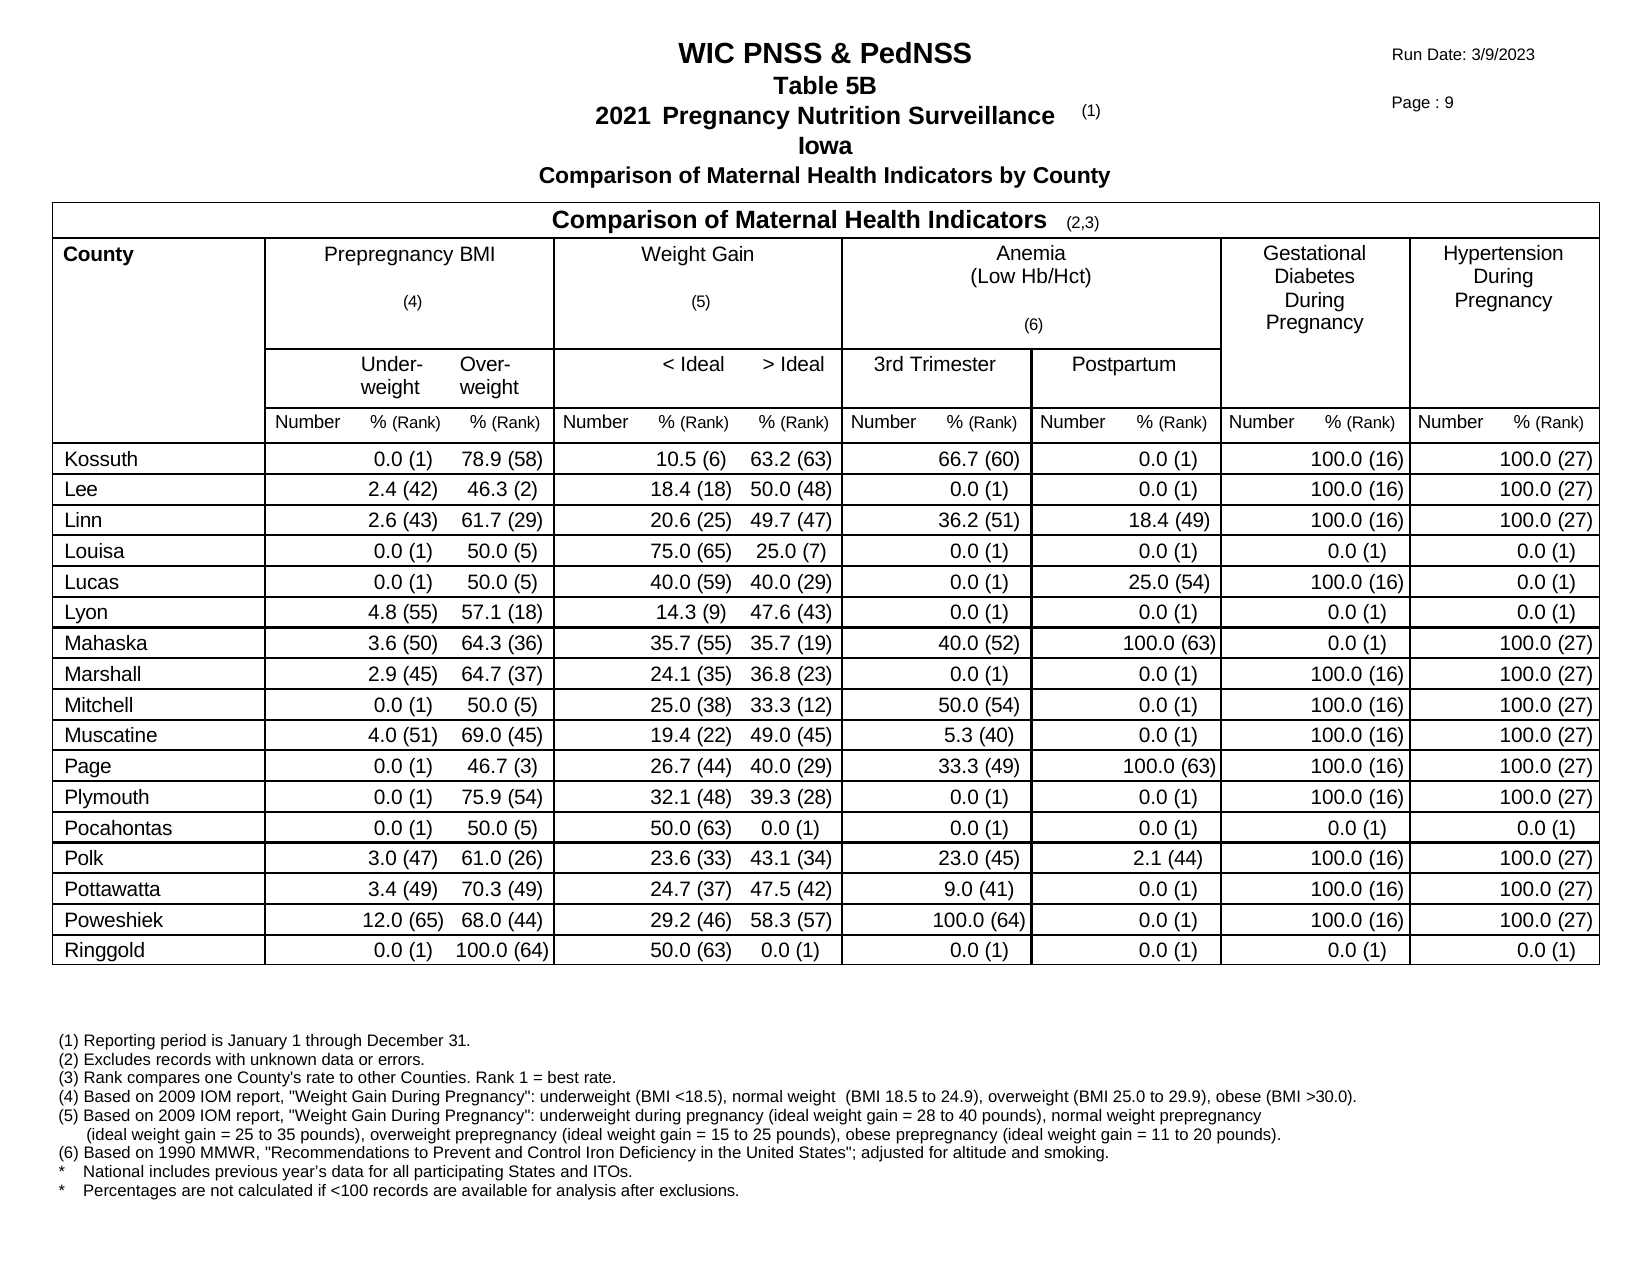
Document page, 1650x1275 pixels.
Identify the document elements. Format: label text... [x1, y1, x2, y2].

table_cell Mitchell [53, 690, 264, 718]
table_cell [555, 813, 639, 841]
table_cell 4.8 (55) [351, 598, 449, 626]
table_cell 100.0 (63) [1115, 629, 1220, 657]
table_cell Ringgold [53, 936, 264, 964]
table_cell 36.8 (23) [741, 659, 841, 688]
table_cell 0.0 (1) [925, 782, 1030, 811]
table_cell Lucas [53, 567, 264, 596]
table_cell [1411, 506, 1493, 534]
table_cell [1033, 813, 1114, 841]
table_cell [1222, 629, 1304, 657]
table_cell 0.0 (1) [1115, 782, 1220, 811]
table_cell [555, 536, 639, 565]
table_cell 0.0 (1) [351, 936, 449, 964]
table_cell [266, 629, 351, 657]
table_cell [1411, 751, 1493, 780]
table_header Comparison of Maternal Health Indicators (2,3) [53, 203, 1599, 237]
table_cell 100.0 (27) [1494, 659, 1599, 688]
table_cell [1033, 475, 1114, 503]
table_cell 75.9 (54) [450, 782, 553, 811]
table_cell 0.0 (1) [1115, 659, 1220, 688]
table_cell [555, 475, 639, 503]
table_cell 3rd Trimester [843, 350, 1030, 407]
table_cell 100.0 (27) [1494, 506, 1599, 534]
table_cell 46.3 (2) [450, 475, 553, 503]
table_cell [1411, 444, 1493, 473]
table_cell [1033, 506, 1114, 534]
table_cell [1222, 567, 1304, 596]
table_cell % (Rank) [1115, 409, 1220, 442]
table_cell 2.6 (43) [351, 506, 449, 534]
table_cell 57.1 (18) [450, 598, 553, 626]
table_cell 100.0 (16) [1304, 475, 1409, 503]
table_cell [1033, 690, 1114, 718]
table_cell 100.0 (27) [1494, 444, 1599, 473]
table_cell [1222, 598, 1304, 626]
table_cell Marshall [53, 659, 264, 688]
table_cell [1033, 782, 1114, 811]
table_cell [1222, 844, 1304, 872]
table_cell [843, 844, 925, 872]
table_cell [555, 905, 639, 934]
table_cell 100.0 (16) [1304, 844, 1409, 872]
table_cell [266, 751, 351, 780]
table_cell Number [555, 409, 639, 442]
table_cell [555, 690, 639, 718]
table_cell 100.0 (27) [1494, 721, 1599, 749]
table_cell Linn [53, 506, 264, 534]
table_cell [843, 782, 925, 811]
table_cell 0.0 (1) [351, 751, 449, 780]
table_cell [843, 629, 925, 657]
table_cell 2.1 (44) [1115, 844, 1220, 872]
table_cell Hypertension During Pregnancy [1411, 239, 1599, 407]
table_cell 0.0 (1) [1115, 936, 1220, 964]
table_cell [843, 751, 925, 780]
table_cell Postpartum [1033, 350, 1220, 407]
table_cell 100.0 (16) [1304, 782, 1409, 811]
table_cell [1411, 782, 1493, 811]
table_cell 2.9 (45) [351, 659, 449, 688]
table_cell 40.0 (29) [741, 567, 841, 596]
table_cell 39.3 (28) [741, 782, 841, 811]
table_cell [1411, 874, 1493, 903]
table_cell [843, 905, 925, 934]
table_cell 36.2 (51) [925, 506, 1030, 534]
table_cell 5.3 (40) [925, 721, 1030, 749]
table_cell [843, 721, 925, 749]
table_cell [1222, 444, 1304, 473]
table_cell 33.3 (12) [741, 690, 841, 718]
table_cell 49.7 (47) [741, 506, 841, 534]
table_cell [555, 874, 639, 903]
table_cell 100.0 (16) [1304, 506, 1409, 534]
table_cell 47.5 (42) [741, 874, 841, 903]
table_cell [266, 506, 351, 534]
table_cell Anemia (Low Hb/Hct) (6) [843, 239, 1220, 348]
table_cell 0.0 (1) [1494, 598, 1599, 626]
table_cell 9.0 (41) [925, 874, 1030, 903]
table_cell 61.0 (26) [450, 844, 553, 872]
table_cell 23.0 (45) [925, 844, 1030, 872]
table_cell [555, 506, 639, 534]
table_cell [1222, 506, 1304, 534]
table_cell [1222, 751, 1304, 780]
table_cell 66.7 (60) [925, 444, 1030, 473]
table_cell 100.0 (27) [1494, 905, 1599, 934]
table_cell Weight Gain (5) [555, 239, 841, 348]
table_cell < Ideal [640, 350, 741, 407]
table_cell [266, 721, 351, 749]
table_cell 0.0 (1) [351, 444, 449, 473]
table_cell 24.1 (35) [640, 659, 741, 688]
table_cell Under- weight [351, 350, 449, 407]
table_cell 100.0 (16) [1304, 567, 1409, 596]
table_cell [843, 444, 925, 473]
table_cell [555, 721, 639, 749]
table_cell Lyon [53, 598, 264, 626]
table_cell 0.0 (1) [1115, 475, 1220, 503]
table_cell 0.0 (1) [925, 813, 1030, 841]
table_cell [1222, 813, 1304, 841]
table_cell 100.0 (16) [1304, 905, 1409, 934]
table_cell 40.0 (52) [925, 629, 1030, 657]
table_cell [266, 475, 351, 503]
table_cell [843, 598, 925, 626]
table_cell [266, 350, 351, 407]
table_cell 46.7 (3) [450, 751, 553, 780]
table_cell 35.7 (55) [640, 629, 741, 657]
table_cell [843, 874, 925, 903]
table_cell [1033, 721, 1114, 749]
table_cell [266, 444, 351, 473]
table_cell 50.0 (54) [925, 690, 1030, 718]
table_cell % (Rank) [741, 409, 841, 442]
table_cell 50.0 (5) [450, 690, 553, 718]
table_cell % (Rank) [351, 409, 449, 442]
table_cell Pottawatta [53, 874, 264, 903]
table_cell 0.0 (1) [351, 690, 449, 718]
table_cell 0.0 (1) [351, 536, 449, 565]
table_cell [266, 936, 351, 964]
table_cell [266, 813, 351, 841]
table_cell 25.0 (38) [640, 690, 741, 718]
table_cell 0.0 (1) [1304, 936, 1409, 964]
table_cell Mahaska [53, 629, 264, 657]
table_cell % (Rank) [640, 409, 741, 442]
table_cell 2.4 (42) [351, 475, 449, 503]
table_cell [1222, 475, 1304, 503]
table_cell 20.6 (25) [640, 506, 741, 534]
table_cell 100.0 (16) [1304, 721, 1409, 749]
table_cell 100.0 (16) [1304, 751, 1409, 780]
table_cell [266, 782, 351, 811]
table_cell 47.6 (43) [741, 598, 841, 626]
table_cell 0.0 (1) [1115, 813, 1220, 841]
table_cell [555, 598, 639, 626]
table_cell [1411, 844, 1493, 872]
table_cell Number [1222, 409, 1304, 442]
table_cell 0.0 (1) [1115, 905, 1220, 934]
table_cell [1222, 690, 1304, 718]
table_cell 70.3 (49) [450, 874, 553, 903]
table_cell 0.0 (1) [1494, 567, 1599, 596]
table_cell 64.7 (37) [450, 659, 553, 688]
table_cell Plymouth [53, 782, 264, 811]
table_cell [1411, 905, 1493, 934]
table_cell [1033, 659, 1114, 688]
table_cell 19.4 (22) [640, 721, 741, 749]
table_cell 40.0 (59) [640, 567, 741, 596]
table_cell [555, 751, 639, 780]
table_cell [555, 629, 639, 657]
table_cell 40.0 (29) [741, 751, 841, 780]
table_cell 0.0 (1) [1115, 874, 1220, 903]
table_cell 100.0 (16) [1304, 874, 1409, 903]
table_cell 0.0 (1) [1115, 444, 1220, 473]
table_cell [1411, 659, 1493, 688]
table_cell 0.0 (1) [1115, 536, 1220, 565]
table_cell 4.0 (51) [351, 721, 449, 749]
table_cell Number [843, 409, 925, 442]
table_cell [843, 567, 925, 596]
table_cell [1033, 629, 1114, 657]
table_cell Over- weight [450, 350, 553, 407]
table_cell 0.0 (1) [925, 536, 1030, 565]
table_cell [1033, 567, 1114, 596]
table_cell 29.2 (46) [640, 905, 741, 934]
table_cell [266, 598, 351, 626]
table_cell 0.0 (1) [925, 475, 1030, 503]
table_cell 3.0 (47) [351, 844, 449, 872]
table_cell 100.0 (64) [450, 936, 553, 964]
table_cell 18.4 (49) [1115, 506, 1220, 534]
table_cell 49.0 (45) [741, 721, 841, 749]
table_cell 35.7 (19) [741, 629, 841, 657]
table_cell % (Rank) [1304, 409, 1409, 442]
table_cell 33.3 (49) [925, 751, 1030, 780]
table_cell [843, 659, 925, 688]
table_cell 0.0 (1) [1304, 598, 1409, 626]
table_cell [555, 567, 639, 596]
table_cell [555, 936, 639, 964]
table_cell 0.0 (1) [1115, 690, 1220, 718]
table_cell [1033, 844, 1114, 872]
table_cell 25.0 (7) [741, 536, 841, 565]
table_cell [1411, 721, 1493, 749]
table_cell 69.0 (45) [450, 721, 553, 749]
table_cell [555, 844, 639, 872]
table_cell 0.0 (1) [1304, 536, 1409, 565]
table_cell [1222, 782, 1304, 811]
table_cell [1033, 905, 1114, 934]
table_cell [843, 475, 925, 503]
table_cell 0.0 (1) [741, 813, 841, 841]
table_cell 3.6 (50) [351, 629, 449, 657]
table_cell % (Rank) [450, 409, 553, 442]
table_cell [1411, 690, 1493, 718]
table_cell 0.0 (1) [1115, 721, 1220, 749]
table_cell 43.1 (34) [741, 844, 841, 872]
table_cell Louisa [53, 536, 264, 565]
table_cell 18.4 (18) [640, 475, 741, 503]
table_cell > Ideal [741, 350, 841, 407]
table_cell 24.7 (37) [640, 874, 741, 903]
table_cell 100.0 (27) [1494, 751, 1599, 780]
table_cell 100.0 (27) [1494, 690, 1599, 718]
table_cell 12.0 (65) [351, 905, 449, 934]
table_cell [266, 567, 351, 596]
table_cell 0.0 (1) [1115, 598, 1220, 626]
table_cell Poweshiek [53, 905, 264, 934]
table_cell Number [1411, 409, 1493, 442]
table_cell 78.9 (58) [450, 444, 553, 473]
table_cell 100.0 (27) [1494, 475, 1599, 503]
table_cell 0.0 (1) [1304, 813, 1409, 841]
table_cell 0.0 (1) [925, 598, 1030, 626]
table_cell [1411, 598, 1493, 626]
table_cell 10.5 (6) [640, 444, 741, 473]
table_cell Number [266, 409, 351, 442]
table_cell 100.0 (27) [1494, 844, 1599, 872]
table_cell 3.4 (49) [351, 874, 449, 903]
table_cell 23.6 (33) [640, 844, 741, 872]
table_cell 0.0 (1) [1494, 813, 1599, 841]
table_cell 32.1 (48) [640, 782, 741, 811]
table_cell [555, 782, 639, 811]
table_cell 50.0 (48) [741, 475, 841, 503]
table_cell [1033, 444, 1114, 473]
table_cell 0.0 (1) [1494, 936, 1599, 964]
table_cell [1411, 567, 1493, 596]
table_cell 75.0 (65) [640, 536, 741, 565]
table_cell Gestational Diabetes During Pregnancy [1222, 239, 1409, 407]
table_cell [266, 690, 351, 718]
table_cell Kossuth [53, 444, 264, 473]
table_cell [843, 536, 925, 565]
table_cell [266, 844, 351, 872]
table_cell 25.0 (54) [1115, 567, 1220, 596]
table_cell 100.0 (27) [1494, 629, 1599, 657]
table_cell 0.0 (1) [925, 936, 1030, 964]
table_cell Pocahontas [53, 813, 264, 841]
table_cell 0.0 (1) [351, 567, 449, 596]
table_cell [1222, 659, 1304, 688]
table_cell [1411, 629, 1493, 657]
table_cell [1222, 721, 1304, 749]
table_cell 100.0 (16) [1304, 690, 1409, 718]
table_cell 50.0 (63) [640, 813, 741, 841]
table_cell [843, 690, 925, 718]
table_cell 0.0 (1) [925, 659, 1030, 688]
table_cell [266, 905, 351, 934]
table_cell Page [53, 751, 264, 780]
table_cell 61.7 (29) [450, 506, 553, 534]
table_cell Polk [53, 844, 264, 872]
table_cell 63.2 (63) [741, 444, 841, 473]
table_cell 0.0 (1) [351, 782, 449, 811]
table_cell [1222, 536, 1304, 565]
table_cell 100.0 (64) [925, 905, 1030, 934]
table_cell County [53, 239, 264, 442]
table_cell 50.0 (63) [640, 936, 741, 964]
table_cell [266, 659, 351, 688]
table_cell 0.0 (1) [925, 567, 1030, 596]
table_cell 100.0 (16) [1304, 444, 1409, 473]
table_cell Lee [53, 475, 264, 503]
table_cell [1222, 905, 1304, 934]
table_cell [1411, 813, 1493, 841]
table_cell [266, 874, 351, 903]
table_cell 64.3 (36) [450, 629, 553, 657]
table_cell 0.0 (1) [351, 813, 449, 841]
table_cell 100.0 (27) [1494, 874, 1599, 903]
table_cell % (Rank) [1494, 409, 1599, 442]
table_cell [843, 936, 925, 964]
table_cell 100.0 (27) [1494, 782, 1599, 811]
table_cell [843, 813, 925, 841]
table_cell [555, 444, 639, 473]
table_cell 58.3 (57) [741, 905, 841, 934]
table_cell 50.0 (5) [450, 536, 553, 565]
table_cell [555, 350, 639, 407]
table_cell [555, 659, 639, 688]
table_cell 0.0 (1) [1494, 536, 1599, 565]
table_cell 100.0 (16) [1304, 659, 1409, 688]
table_cell [843, 506, 925, 534]
table_cell [1411, 936, 1493, 964]
table_cell 100.0 (63) [1115, 751, 1220, 780]
table_cell 26.7 (44) [640, 751, 741, 780]
table_cell [266, 536, 351, 565]
table_cell 68.0 (44) [450, 905, 553, 934]
table_cell [1222, 874, 1304, 903]
table_cell [1222, 936, 1304, 964]
table_cell Muscatine [53, 721, 264, 749]
table_cell 14.3 (9) [640, 598, 741, 626]
table_cell 50.0 (5) [450, 813, 553, 841]
table_cell [1411, 475, 1493, 503]
table_cell Prepregnancy BMI (4) [266, 239, 553, 348]
table_cell [1033, 751, 1114, 780]
table_cell [1411, 536, 1493, 565]
table_cell [1033, 536, 1114, 565]
table_cell Number [1033, 409, 1114, 442]
table_cell [1033, 598, 1114, 626]
table_cell 50.0 (5) [450, 567, 553, 596]
table_cell % (Rank) [925, 409, 1030, 442]
table_cell [1033, 874, 1114, 903]
table_cell 0.0 (1) [741, 936, 841, 964]
table_cell [1033, 936, 1114, 964]
table_cell 0.0 (1) [1304, 629, 1409, 657]
